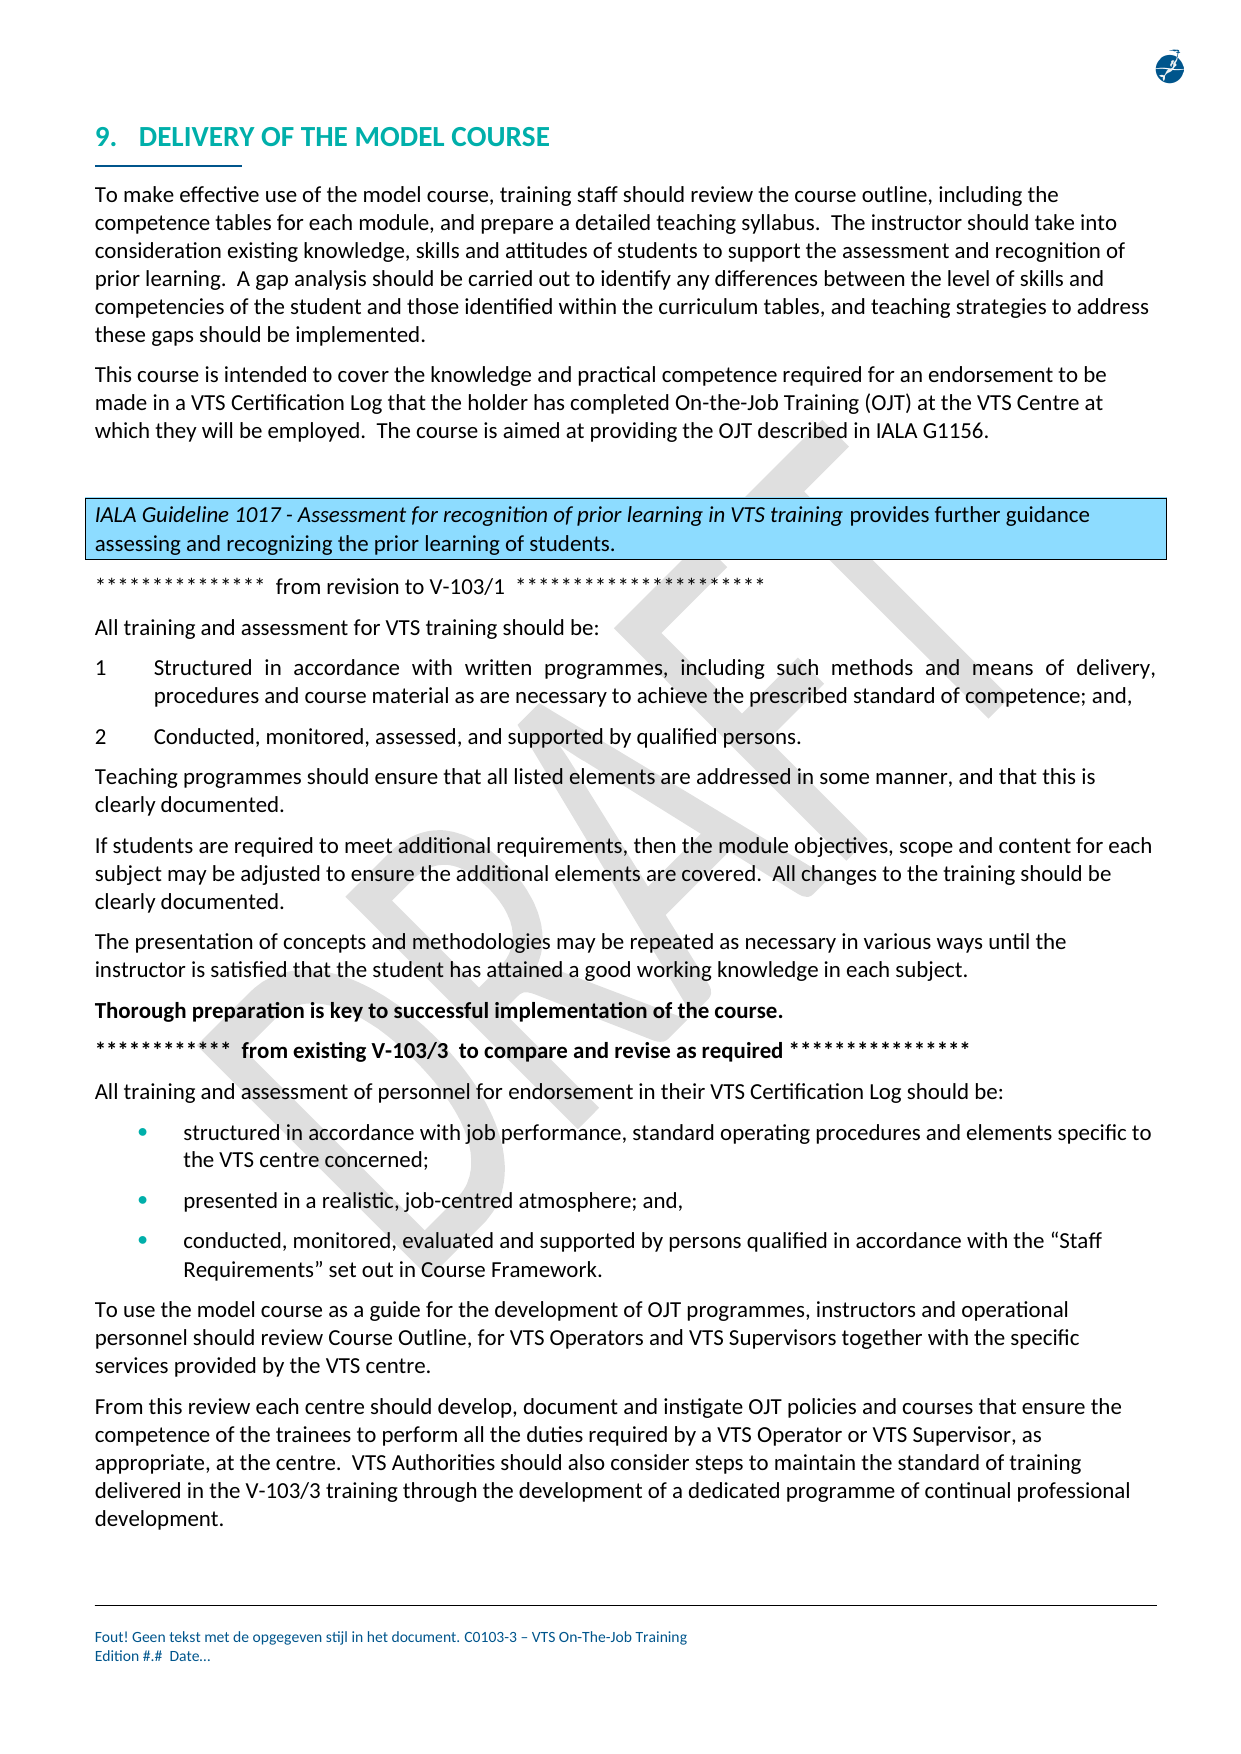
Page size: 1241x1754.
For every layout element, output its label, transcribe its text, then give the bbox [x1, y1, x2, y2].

text ************ from existing V-103/3 to compare and revise as required **************** [94, 1037, 1157, 1064]
text The presentation of concepts and methodologies may be repeated as necessary in various ways until the instructor is satisfied that the student has attained a good working knowledge in each subject. [94, 927, 1157, 983]
text conducted, monitored, evaluated and supported by persons qualified in accordance with the “Staff Requirements” set out in Course Framework. [139, 1227, 1157, 1283]
text IALA Guideline 1017 - Assessment for recognition of prior learning in VTS training provides further guidance assessing and recognizing the prior learning of students. [86, 499, 1166, 559]
list Conducted, monitored, assessed, and supported by qualified persons. [94, 722, 1157, 750]
text Teaching programmes should ensure that all listed elements are addressed in some manner, and that this is clearly documented. [94, 762, 1157, 818]
text To make effective use of the model course, training staff should review the course outline, including the competence tables for each module, and prepare a detailed teaching syllabus. The instructor should take into consideration existing knowledge, skills and attitudes of students to support the assessment and recognition of prior learning. A gap analysis should be carried out to identify any differences between the level of skills and competencies of the student and those identified within the curriculum tables, and teaching strategies to address these gaps should be implemented. [94, 180, 1157, 348]
subtitle Delivery of the Model Course [94, 118, 1157, 154]
text This course is intended to cover the knowledge and practical competence required for an endorsement to be made in a VTS Certification Log that the holder has completed On-the-Job Training (OJT) at the VTS Centre at which they will be employed. The course is aimed at providing the OJT described in IALA G1156. [94, 360, 1157, 444]
list Structured in accordance with written programmes, including such methods and means of delivery, procedures and course material as are necessary to achieve the prescribed standard of competence; and, [94, 653, 1157, 709]
picture [1124, 0, 1241, 118]
text structured in accordance with job performance, standard operating procedures and elements specific to the VTS centre concerned; [139, 1118, 1157, 1174]
text All training and assessment of personnel for endorsement in their VTS Certification Log should be: [94, 1077, 1157, 1105]
text presented in a realistic, job-centred atmosphere; and, [139, 1186, 1157, 1214]
text All training and assessment for VTS training should be: [94, 613, 1157, 641]
text To use the model course as a guide for the development of OJT programmes, instructors and operational personnel should review Course Outline, for VTS Operators and VTS Supervisors together with the specific services provided by the VTS centre. [94, 1295, 1157, 1379]
text Thorough preparation is key to successful implementation of the course. [94, 996, 1157, 1024]
text *************** from revision to V-103/1 ********************** [94, 572, 1157, 600]
text If students are required to meet additional requirements, then the module objectives, scope and content for each subject may be adjusted to ensure the additional elements are covered. All changes to the training should be clearly documented. [94, 831, 1157, 915]
text From this review each centre should develop, document and instigate OJT policies and courses that ensure the competence of the trainees to perform all the duties required by a VTS Operator or VTS Supervisor, as appropriate, at the centre. VTS Authorities should also consider steps to maintain the standard of training delivered in the V-103/3 training through the development of a dedicated programme of continual professional development. [94, 1392, 1157, 1532]
